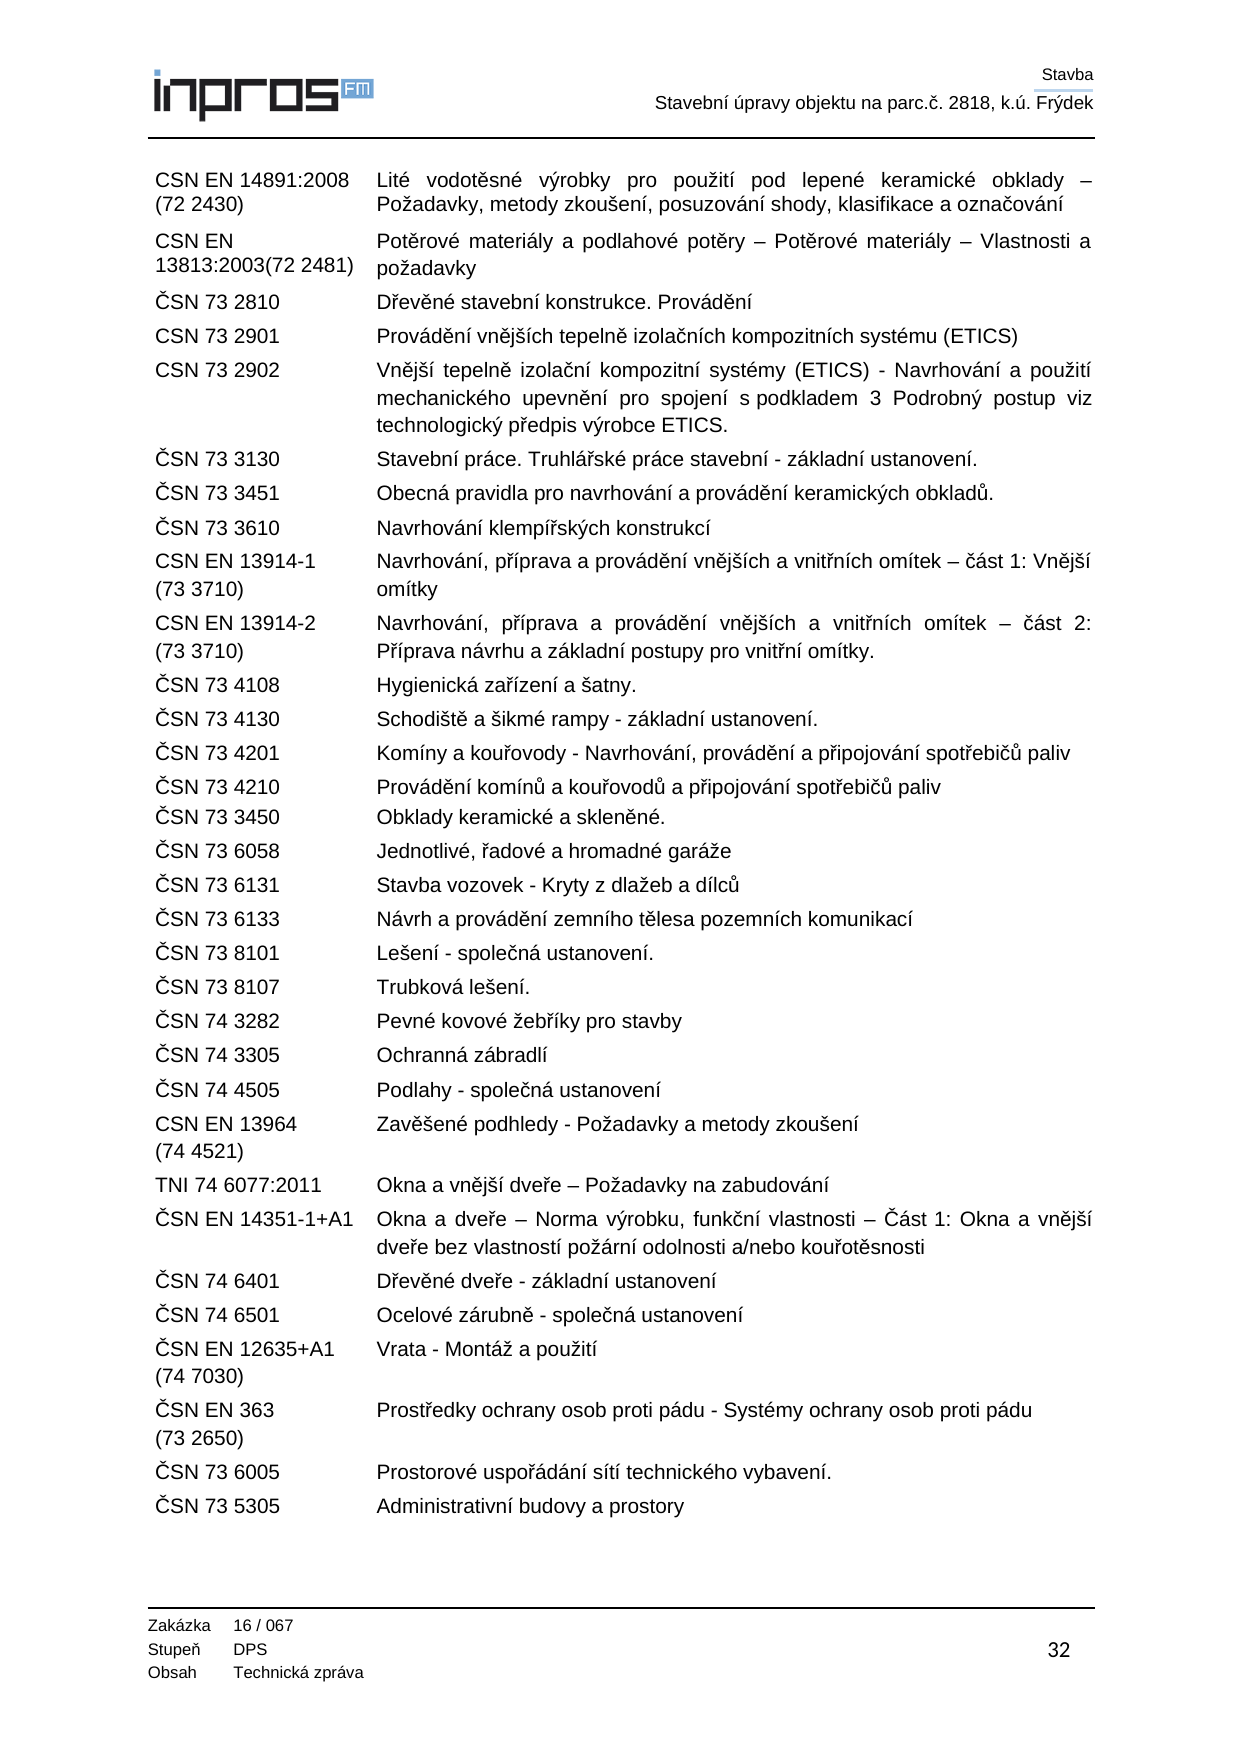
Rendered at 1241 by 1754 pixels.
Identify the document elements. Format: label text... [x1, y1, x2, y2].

table_cell Provádění komínů a kouřovodů a připojování spotřebičů paliv [369, 775, 1100, 805]
table_cell ČSN 73 4201 [148, 741, 369, 775]
table_cell CSN EN 13914-2 (73 3710) [148, 611, 369, 672]
table_cell ČSN 73 8107 [148, 975, 369, 1009]
table_cell Administrativní budovy a prostory [369, 1494, 1100, 1528]
table_cell ČSN 74 3305 [148, 1043, 369, 1077]
table_cell ČSN 73 8101 [148, 941, 369, 975]
table_cell Stavební práce. Truhlářské práce stavební - základní ustanovení. [369, 447, 1100, 481]
table_cell TNI 74 6077:2011 [148, 1173, 369, 1207]
table_cell ČSN 73 6133 [148, 907, 369, 941]
table_cell CSN EN 13813:2003(72 2481) [148, 229, 369, 290]
table_cell ČSN 73 4108 [148, 673, 369, 707]
table_cell Okna a dveře – Norma výrobku, funkční vlastnosti – Část 1: Okna a vnější dveře bez vlastností požární odolnosti a/nebo kouřotěsnosti [369, 1207, 1100, 1269]
table_cell CSN EN 13964 (74 4521) [148, 1111, 369, 1173]
table_cell Lité vodotěsné výrobky pro použití pod lepené keramické obklady – Požadavky, metody zkoušení, posuzování shody, klasifikace a označování [369, 168, 1100, 228]
table_cell Schodiště a šikmé rampy - základní ustanovení. [369, 707, 1100, 741]
table_cell CSN EN 14891:2008 (72 2430) [148, 168, 369, 228]
table_cell CSN 73 2902 [148, 358, 369, 447]
table_cell ČSN 73 2810 [148, 290, 369, 324]
table_cell Návrh a provádění zemního tělesa pozemních komunikací [369, 907, 1100, 941]
table_cell CSN EN 13914-1 (73 3710) [148, 549, 369, 611]
table_cell Ocelové zárubně - společná ustanovení [369, 1303, 1100, 1337]
table_cell ČSN 73 6131 [148, 873, 369, 907]
table_cell ČSN EN 12635+A1 (74 7030) [148, 1337, 369, 1398]
table_cell Hygienická zařízení a šatny. [369, 673, 1100, 707]
table_cell Komíny a kouřovody - Navrhování, provádění a připojování spotřebičů paliv [369, 741, 1100, 775]
table_cell Potěrové materiály a podlahové potěry – Potěrové materiály – Vlastnosti a požadavky [369, 229, 1100, 290]
picture [143, 67, 383, 123]
table_cell Pevné kovové žebříky pro stavby [369, 1009, 1100, 1043]
table_cell ČSN EN 363 (73 2650) [148, 1398, 369, 1460]
table_cell Vnější tepelně izolační kompozitní systémy (ETICS) - Navrhování a použití mechanického upevnění pro spojení s podkladem 3 Podrobný postup viz technologický předpis výrobce ETICS. [369, 358, 1100, 447]
table_cell Prostředky ochrany osob proti pádu - Systémy ochrany osob proti pádu [369, 1398, 1100, 1460]
table_cell Provádění vnějších tepelně izolačních kompozitních systému (ETICS) [369, 324, 1100, 358]
table_cell Trubková lešení. [369, 975, 1100, 1009]
table_cell ČSN 73 3130 [148, 447, 369, 481]
table_cell ČSN 74 3282 [148, 1009, 369, 1043]
table_cell Obecná pravidla pro navrhování a provádění keramických obkladů. [369, 481, 1100, 515]
table_cell Stavba vozovek - Kryty z dlažeb a dílců [369, 873, 1100, 907]
table_cell Jednotlivé, řadové a hromadné garáže [369, 839, 1100, 873]
table_cell Navrhování, příprava a provádění vnějších a vnitřních omítek – část 2: Příprava návrhu a základní postupy pro vnitřní omítky. [369, 611, 1100, 672]
table_cell ČSN 74 6401 [148, 1269, 369, 1303]
table_cell Dřevěné stavební konstrukce. Provádění [369, 290, 1100, 324]
table_cell ČSN EN 14351-1+A1 [148, 1207, 369, 1269]
table_cell Navrhování, příprava a provádění vnějších a vnitřních omítek – část 1: Vnější omítky [369, 549, 1100, 611]
table_cell Podlahy - společná ustanovení [369, 1078, 1100, 1111]
table_cell ČSN 73 3450 [148, 805, 369, 839]
table_cell ČSN 73 6005 [148, 1460, 369, 1494]
table_cell Dřevěné dveře - základní ustanovení [369, 1269, 1100, 1303]
table_cell ČSN 73 4210 [148, 775, 369, 805]
table_cell ČSN 73 6058 [148, 839, 369, 873]
table_cell ČSN 73 3451 [148, 481, 369, 515]
table_cell Vrata - Montáž a použití [369, 1337, 1100, 1398]
table_cell ČSN 74 4505 [148, 1078, 369, 1111]
table_cell Okna a vnější dveře – Požadavky na zabudování [369, 1173, 1100, 1207]
table_cell Zavěšené podhledy - Požadavky a metody zkoušení [369, 1111, 1100, 1173]
table_cell Obklady keramické a skleněné. [369, 805, 1100, 839]
table_cell CSN 73 2901 [148, 324, 369, 358]
table_cell Navrhování klempířských konstrukcí [369, 515, 1100, 549]
table_cell ČSN 73 4130 [148, 707, 369, 741]
table_cell ČSN 73 5305 [148, 1494, 369, 1528]
table_cell ČSN 73 3610 [148, 515, 369, 549]
table_cell Lešení - společná ustanovení. [369, 941, 1100, 975]
table_cell Prostorové uspořádání sítí technického vybavení. [369, 1460, 1100, 1494]
table_cell ČSN 74 6501 [148, 1303, 369, 1337]
table_cell Ochranná zábradlí [369, 1043, 1100, 1077]
